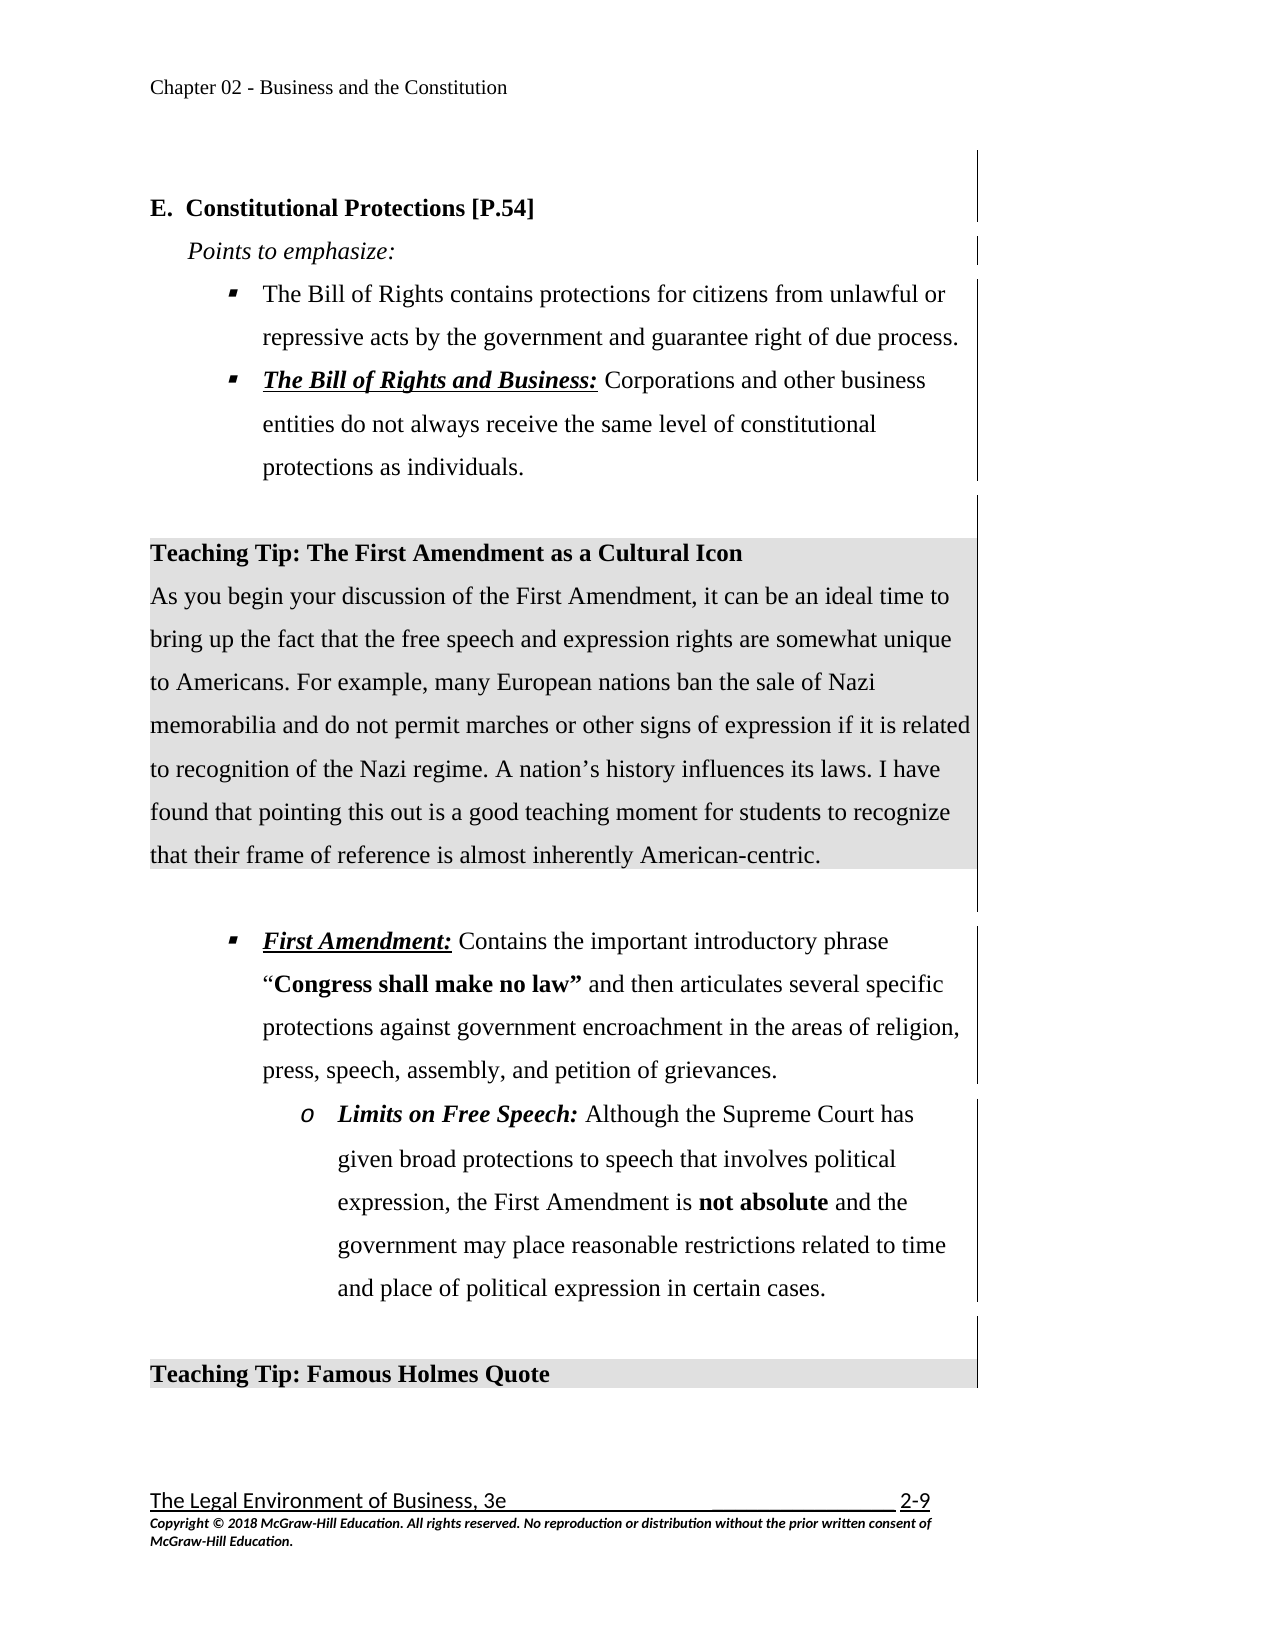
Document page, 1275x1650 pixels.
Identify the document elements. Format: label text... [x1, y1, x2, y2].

text E. Constitutional Protections [P.54] [150, 193, 977, 222]
list Limits on Free Speech: Although the Supreme Court has given broad protections to speech that involves political expression, the First Amendment is not absolute and the government may place reasonable restrictions related to time and place of political expression in certain cases. [300, 1099, 977, 1302]
list The Bill of Rights and Business: Corporations and other business entities do not always receive the same level of constitutional protections as individuals. [225, 366, 977, 481]
list The Bill of Rights contains protections for citizens from unlawful or repressive acts by the government and guarantee right of due process. [225, 279, 977, 351]
text Teaching Tip: Famous Holmes Quote [150, 1359, 977, 1388]
list First Amendment: Contains the important introductory phrase “Congress shall make no law” and then articulates several specific protections against government encroachment in the areas of religion, press, speech, assembly, and petition of grievances. [225, 926, 977, 1084]
text As you begin your discussion of the First Amendment, it can be an ideal time to bring up the fact that the free speech and expression rights are somewhat unique to Americans. For example, many European nations ban the sale of Nazi memorabilia and do not permit marches or other signs of expression if it is related to recognition of the Nazi regime. A nation’s history influences its laws. I have found that pointing this out is a good teaching moment for students to recognize that their frame of reference is almost inherently American-centric. [150, 581, 977, 869]
text Points to emphasize: [187, 236, 977, 265]
text Teaching Tip: The First Amendment as a Cultural Icon [150, 538, 977, 567]
